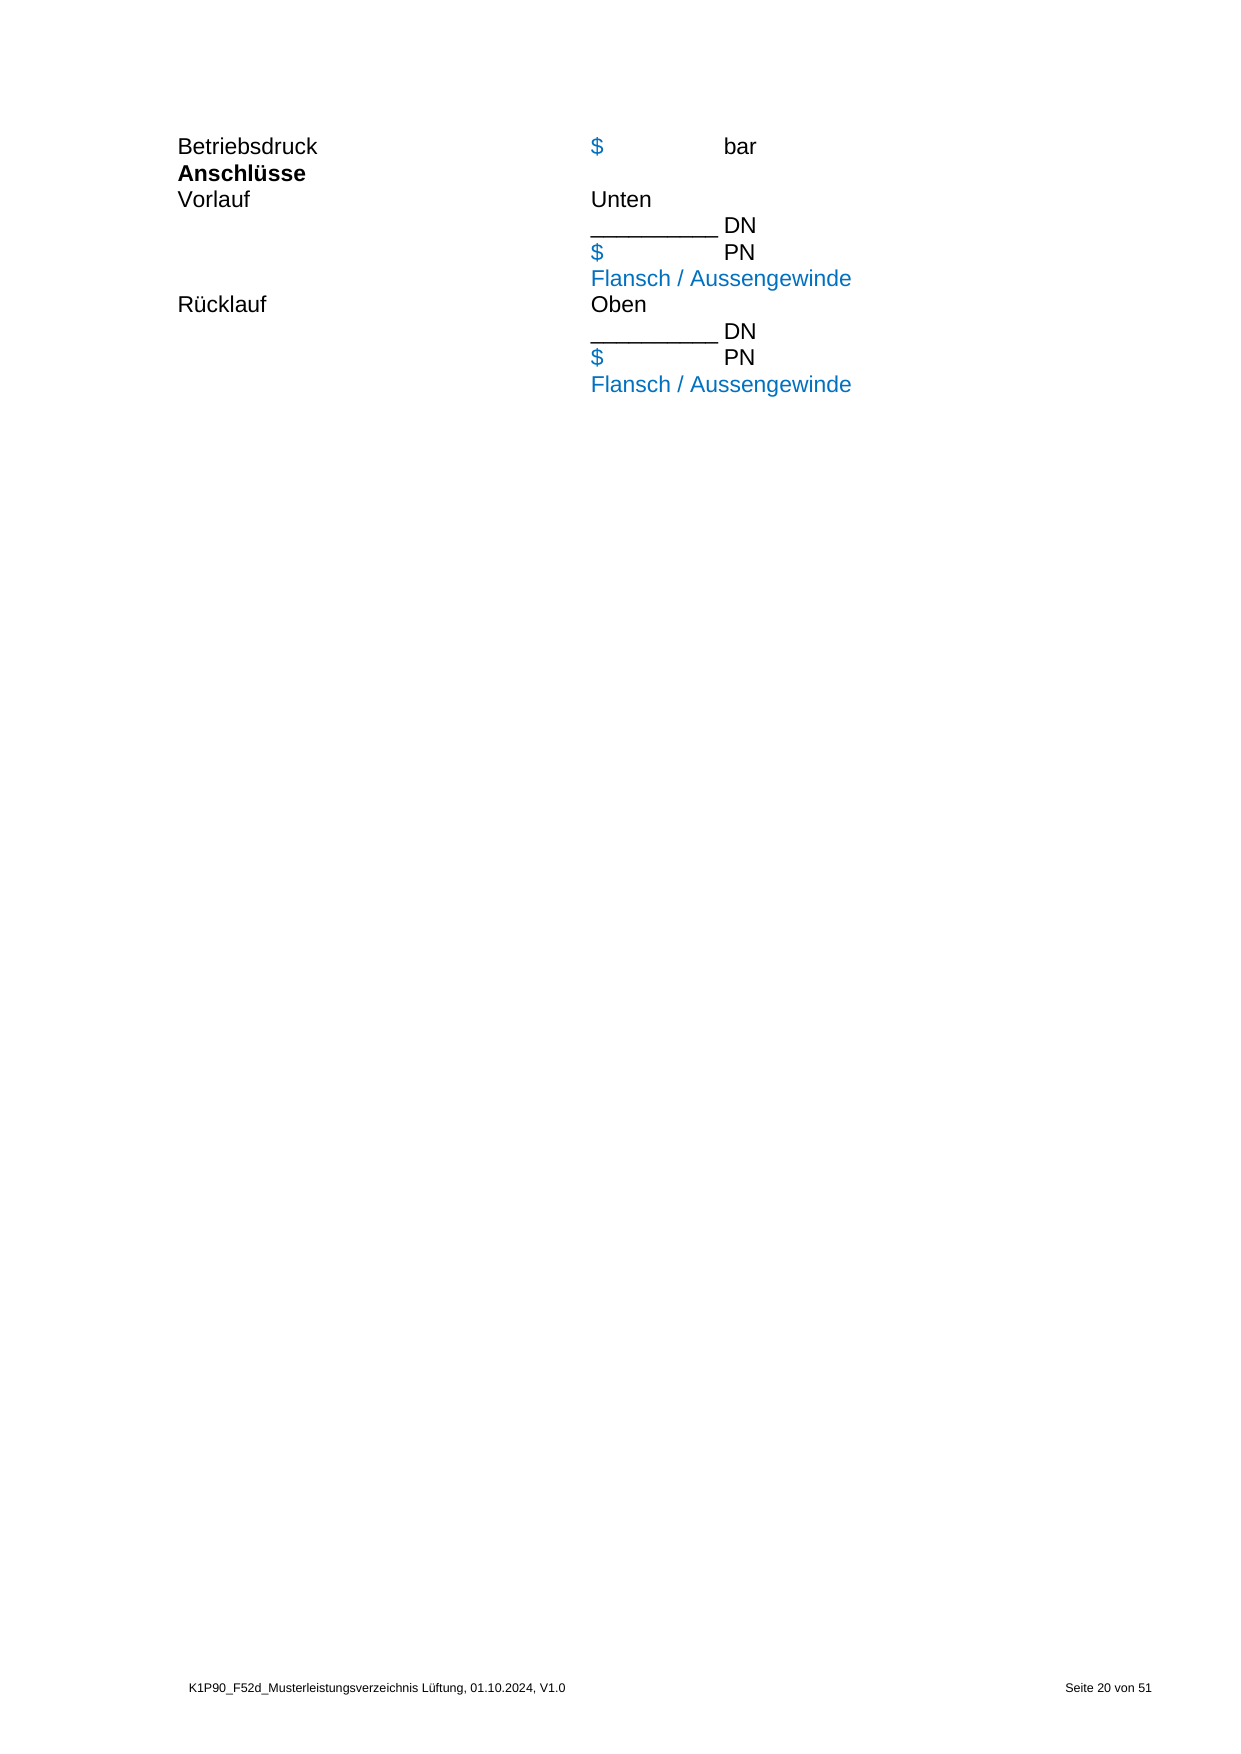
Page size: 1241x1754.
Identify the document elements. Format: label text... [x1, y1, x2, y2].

text __________ DN [177, 212, 874, 239]
text Flansch / Aussengewinde [177, 265, 1122, 291]
text $ PN [177, 344, 874, 371]
text Flansch / Aussengewinde [177, 371, 1122, 397]
text __________ DN [177, 318, 874, 344]
text $ PN [177, 239, 874, 265]
text Vorlauf Unten [177, 186, 874, 212]
text Anschlüsse [177, 160, 1122, 186]
text Rücklauf Oben [177, 291, 874, 318]
text Betriebsdruck $ bar [177, 133, 1122, 160]
